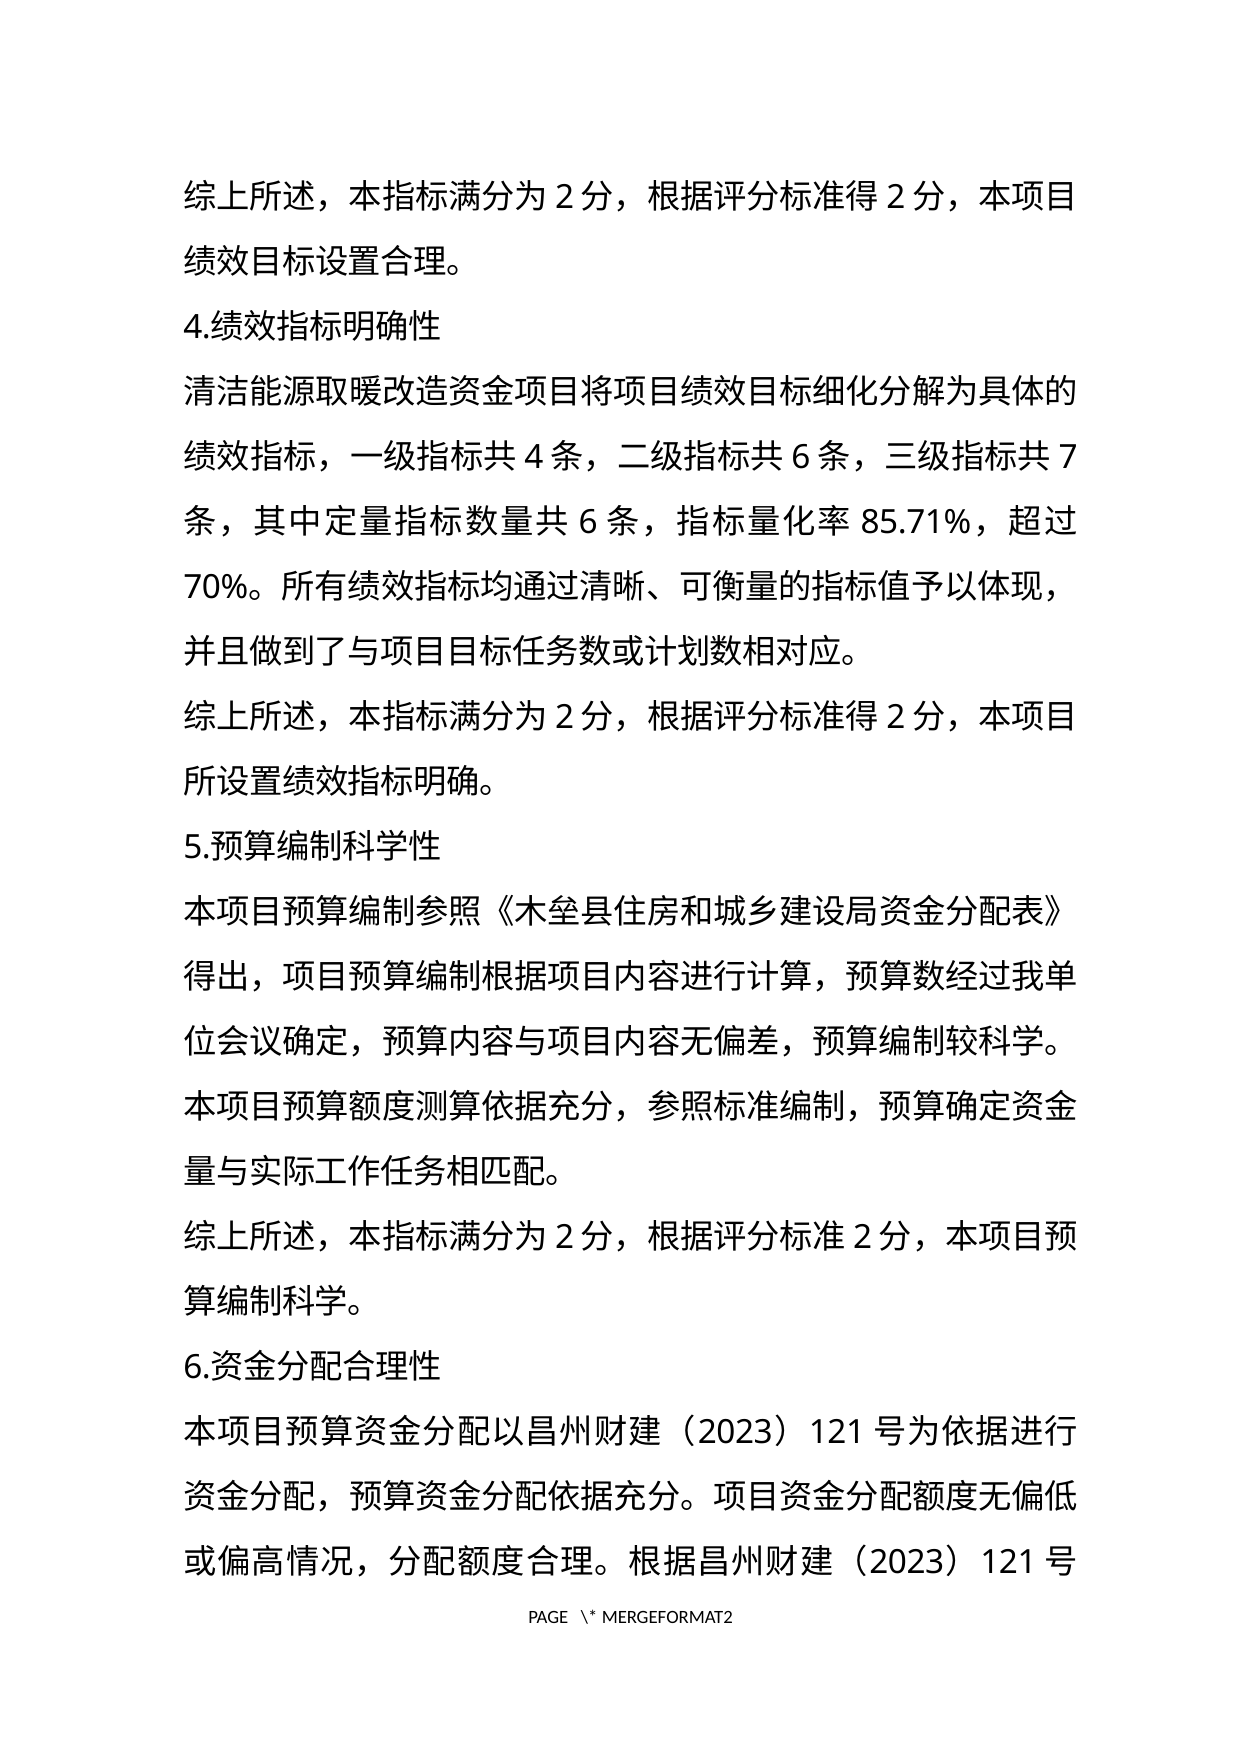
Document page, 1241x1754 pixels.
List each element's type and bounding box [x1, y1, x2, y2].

text [183, 162, 1078, 1592]
